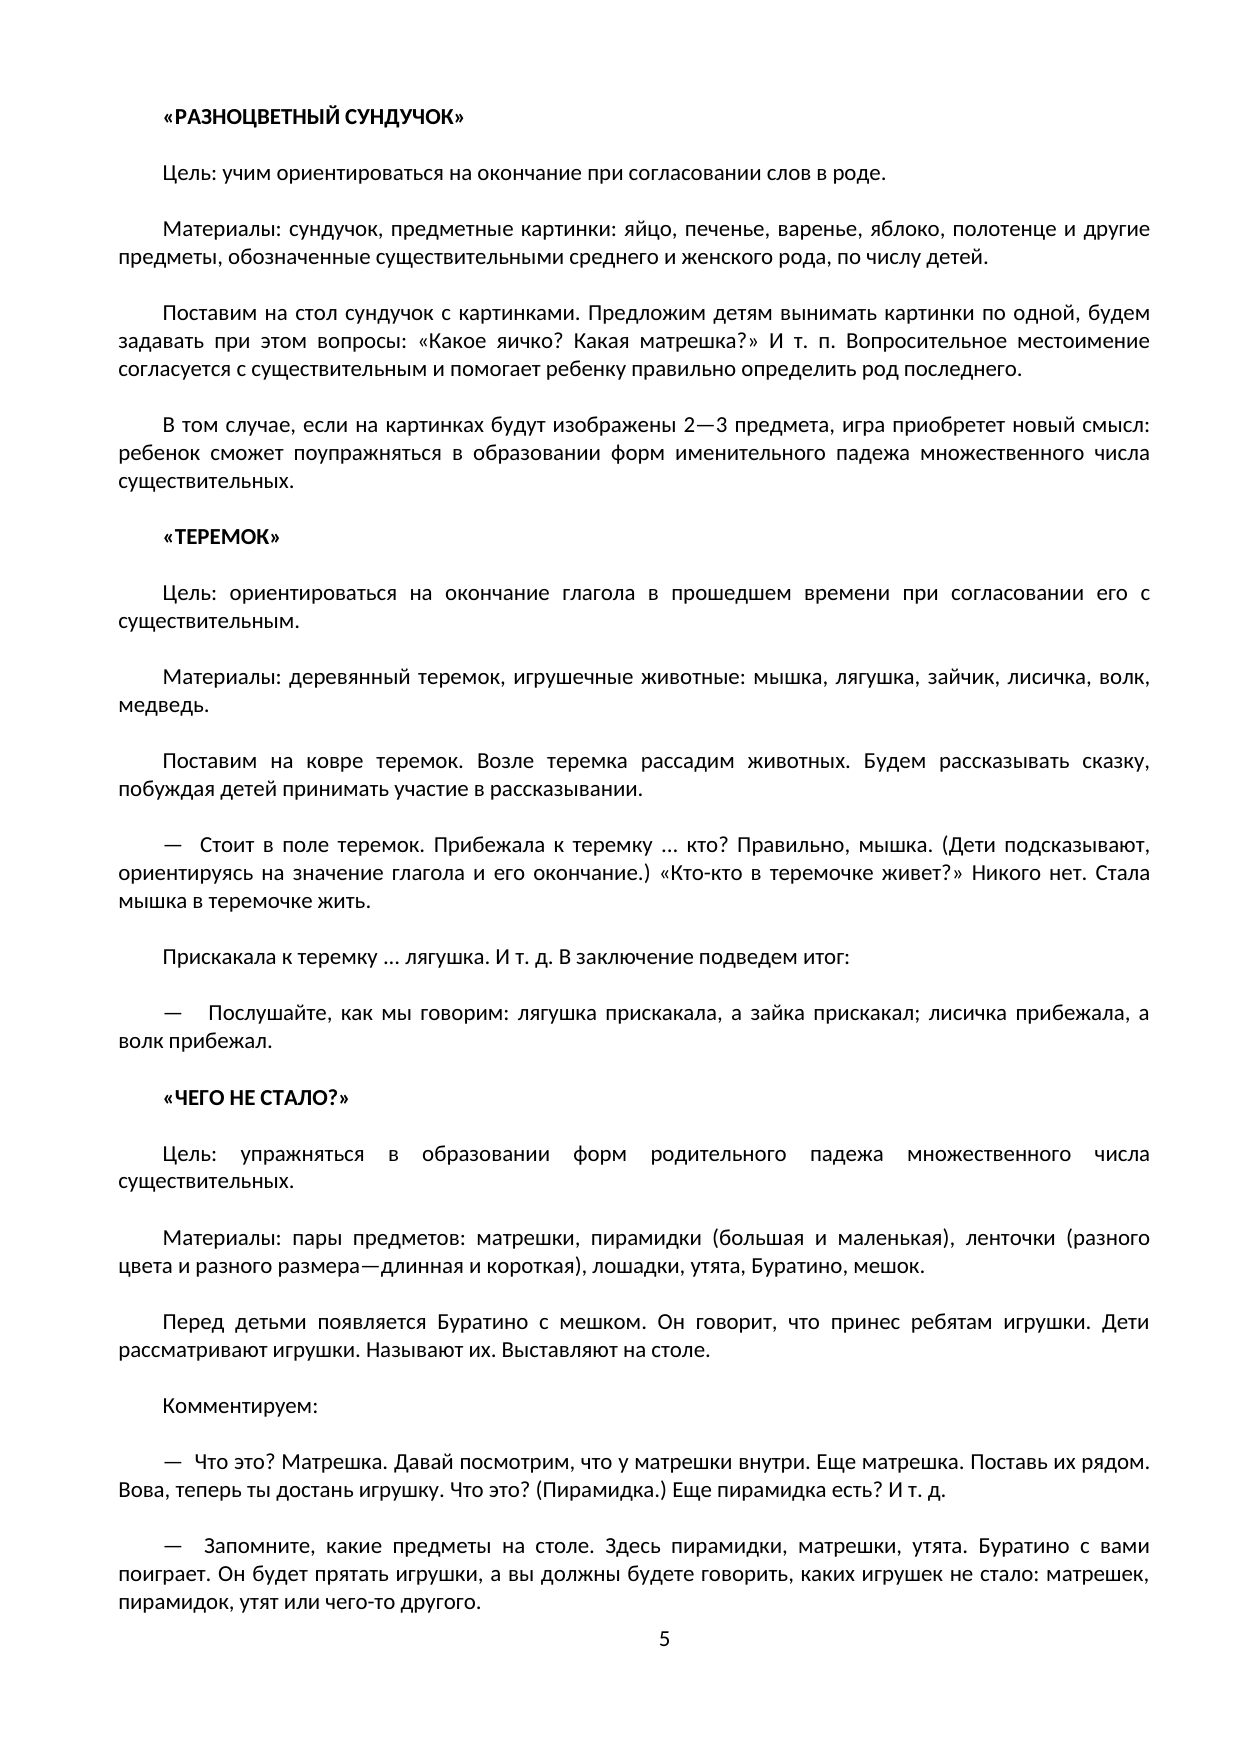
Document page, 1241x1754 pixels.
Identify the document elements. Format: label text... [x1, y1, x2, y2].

text Комментируем: [118, 1391, 1152, 1419]
text Цель: ориентироваться на окончание глагола в прошедшем времени при согласовании его с существительным. [118, 578, 1152, 634]
text В том случае, если на картинках будут изображены 2—3 предмета, игра приобретет новый смысл: ребенок сможет поупражняться в образовании форм именительного падежа множественного числа существительных. [118, 410, 1152, 494]
text — Стоит в поле теремок. Прибежала к теремку ... кто? Правильно, мышка. (Дети подсказывают, ориентируясь на значение глагола и его окончание.) «Кто-кто в теремочке живет?» Никого нет. Стала мышка в теремочке жить. [118, 830, 1152, 914]
text «ТЕРЕМОК» [118, 522, 1152, 550]
text Перед детьми появляется Буратино с мешком. Он говорит, что принес ребятам игрушки. Дети рассматривают игрушки. Называют их. Выставляют на столе. [118, 1307, 1152, 1363]
text Поставим на стол сундучок с картинками. Предложим детям вынимать картинки по одной, будем задавать при этом вопросы: «Какое яичко? Какая матрешка?» И т. п. Вопросительное местоимение согласуется с существительным и помогает ребенку правильно определить род последнего. [118, 298, 1152, 382]
text — Послушайте, как мы говорим: лягушка прискакала, а зайка прискакал; лисичка прибежала, а волк прибежал. [118, 998, 1152, 1054]
text «ЧЕГО НЕ СТАЛО?» [118, 1083, 1152, 1111]
text Прискакала к теремку ... лягушка. И т. д. В заключение подведем итог: [118, 942, 1152, 971]
text Цель: упражняться в образовании форм родительного падежа множественного числа существительных. [118, 1139, 1152, 1195]
text — Запомните, какие предметы на столе. Здесь пирамидки, матрешки, утята. Буратино с вами поиграет. Он будет прятать игрушки, а вы должны будете говорить, каких игрушек не стало: матрешек, пирамидок, утят или чего-то другого. [118, 1531, 1152, 1615]
text Цель: учим ориентироваться на окончание при согласовании слов в роде. [118, 158, 1152, 186]
text Поставим на ковре теремок. Возле теремка рассадим животных. Будем рассказывать сказку, побуждая детей принимать участие в рассказывании. [118, 746, 1152, 802]
text — Что это? Матрешка. Давай посмотрим, что у матрешки внутри. Еще матрешка. Поставь их рядом. Вова, теперь ты достань игрушку. Что это? (Пирамидка.) Еще пирамидка есть? И т. д. [118, 1447, 1152, 1503]
text Материалы: деревянный теремок, игрушечные животные: мышка, лягушка, зайчик, лисичка, волк, медведь. [118, 662, 1152, 718]
text Материалы: сундучок, предметные картинки: яйцо, печенье, варенье, яблоко, полотенце и другие предметы, обозначенные существительными среднего и женского рода, по числу детей. [118, 214, 1152, 270]
text Материалы: пары предметов: матрешки, пирамидки (большая и маленькая), ленточки (разного цвета и разного размера—длинная и короткая), лошадки, утята, Буратино, мешок. [118, 1223, 1152, 1279]
text «РАЗНОЦВЕТНЫЙ СУНДУЧОК» [118, 102, 1152, 130]
